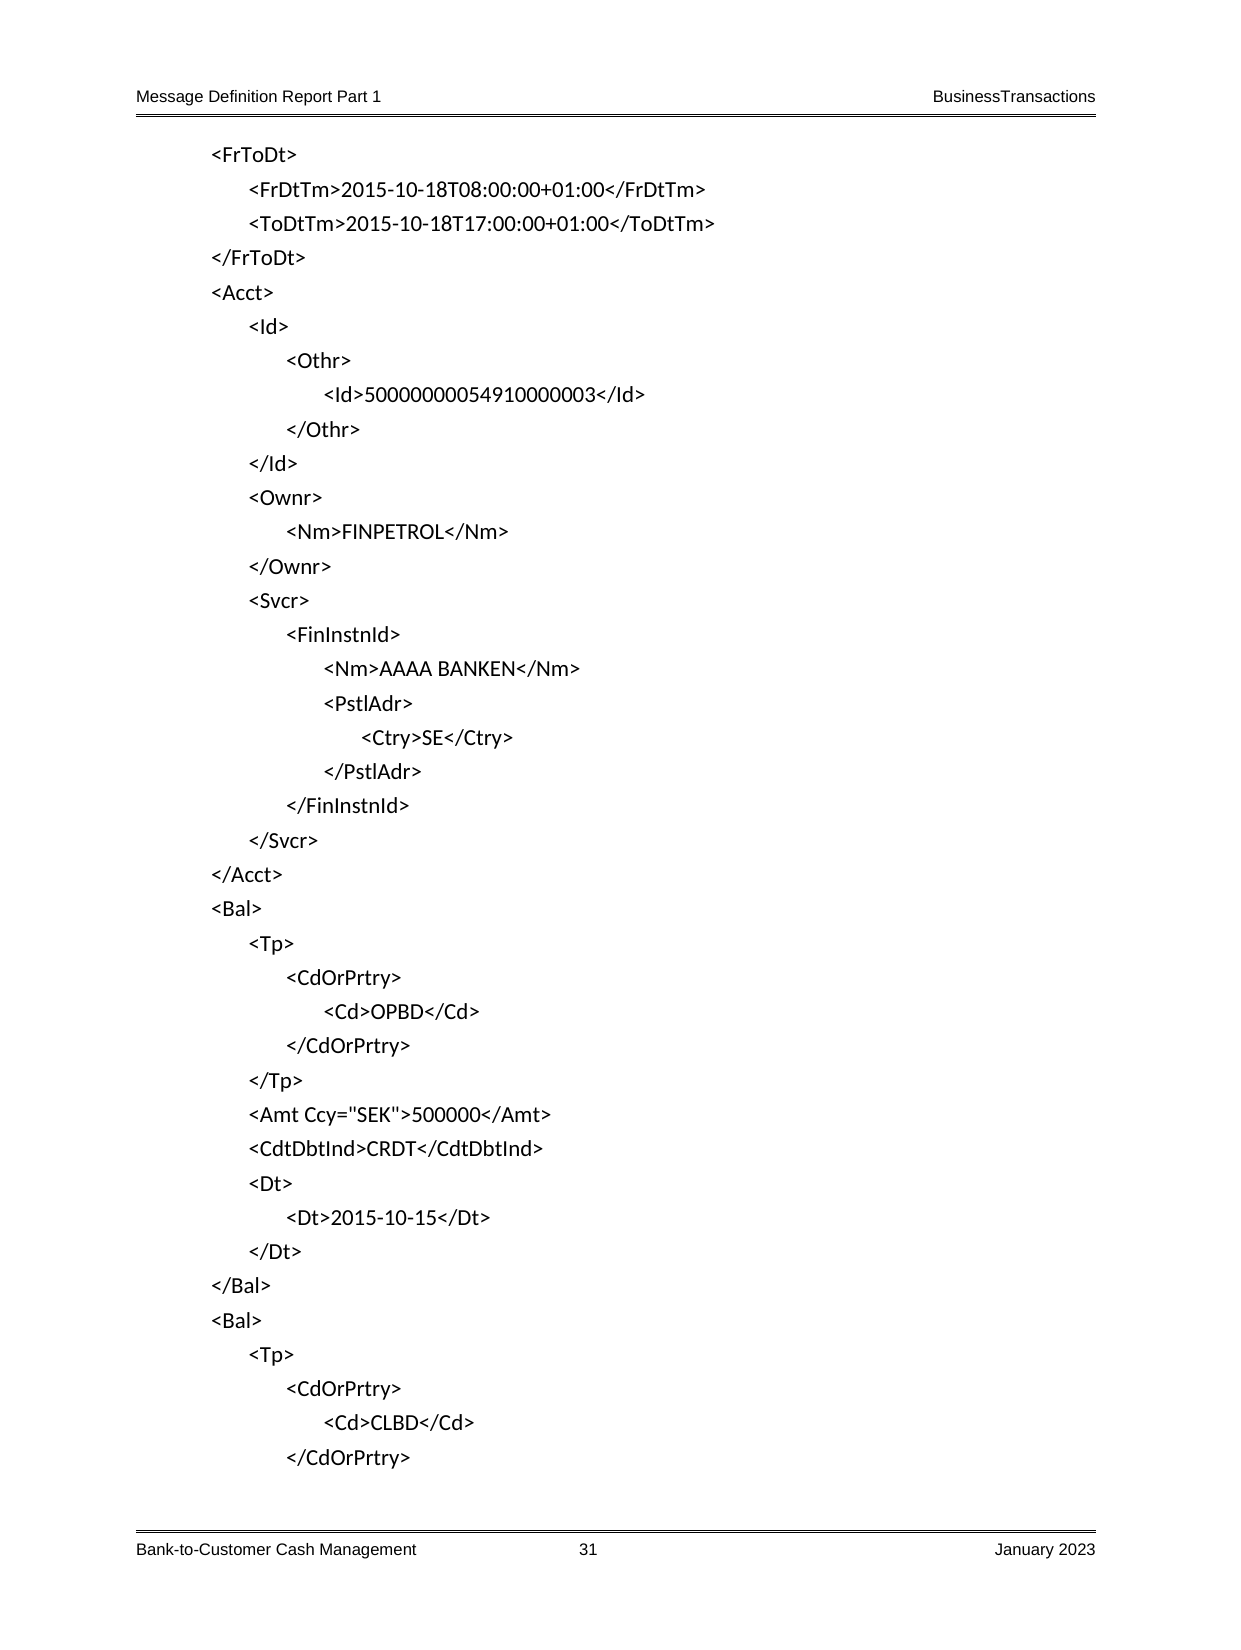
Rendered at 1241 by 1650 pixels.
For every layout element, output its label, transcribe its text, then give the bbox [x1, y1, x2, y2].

text </CdOrPrtry> [136, 1032, 1104, 1059]
text </Dt> [136, 1237, 1104, 1265]
text <Svcr> [136, 586, 1104, 614]
text <Dt>2015-10-15</Dt> [136, 1203, 1104, 1231]
text <Acct> [136, 278, 1104, 306]
text <CdOrPrtry> [136, 963, 1104, 991]
text </FrToDt> [136, 243, 1104, 271]
text <Cd>CLBD</Cd> [136, 1408, 1104, 1437]
text </Othr> [136, 415, 1104, 443]
text <Ctry>SE</Ctry> [136, 723, 1104, 751]
text </Tp> [136, 1066, 1104, 1094]
text </Ownr> [136, 552, 1104, 580]
text <PstlAdr> [136, 689, 1104, 717]
text <FinInstnId> [136, 620, 1104, 648]
text <CdOrPrtry> [136, 1374, 1104, 1402]
text <Amt Ccy="SEK">500000</Amt> [136, 1100, 1104, 1128]
text <FrToDt> [136, 141, 1104, 168]
text <Id> [136, 312, 1104, 340]
text <Ownr> [136, 483, 1104, 511]
text <Bal> [136, 1306, 1104, 1334]
text <Id>50000000054910000003</Id> [136, 380, 1104, 408]
text <Othr> [136, 346, 1104, 374]
text <CdtDbtInd>CRDT</CdtDbtInd> [136, 1134, 1104, 1162]
text <Bal> [136, 894, 1104, 922]
text <Cd>OPBD</Cd> [136, 997, 1104, 1025]
text <ToDtTm>2015-10-18T17:00:00+01:00</ToDtTm> [136, 209, 1104, 237]
text </Svcr> [136, 826, 1104, 854]
text <Tp> [136, 929, 1104, 957]
text </Id> [136, 449, 1104, 477]
text <Tp> [136, 1340, 1104, 1368]
text <FrDtTm>2015-10-18T08:00:00+01:00</FrDtTm> [136, 175, 1104, 203]
text </CdOrPrtry> [136, 1443, 1104, 1471]
text <Nm>AAAA BANKEN</Nm> [136, 654, 1104, 683]
text </FinInstnId> [136, 792, 1104, 820]
text </Acct> [136, 860, 1104, 888]
text <Dt> [136, 1169, 1104, 1197]
text </Bal> [136, 1271, 1104, 1299]
text <Nm>FINPETROL</Nm> [136, 517, 1104, 546]
text </PstlAdr> [136, 757, 1104, 785]
